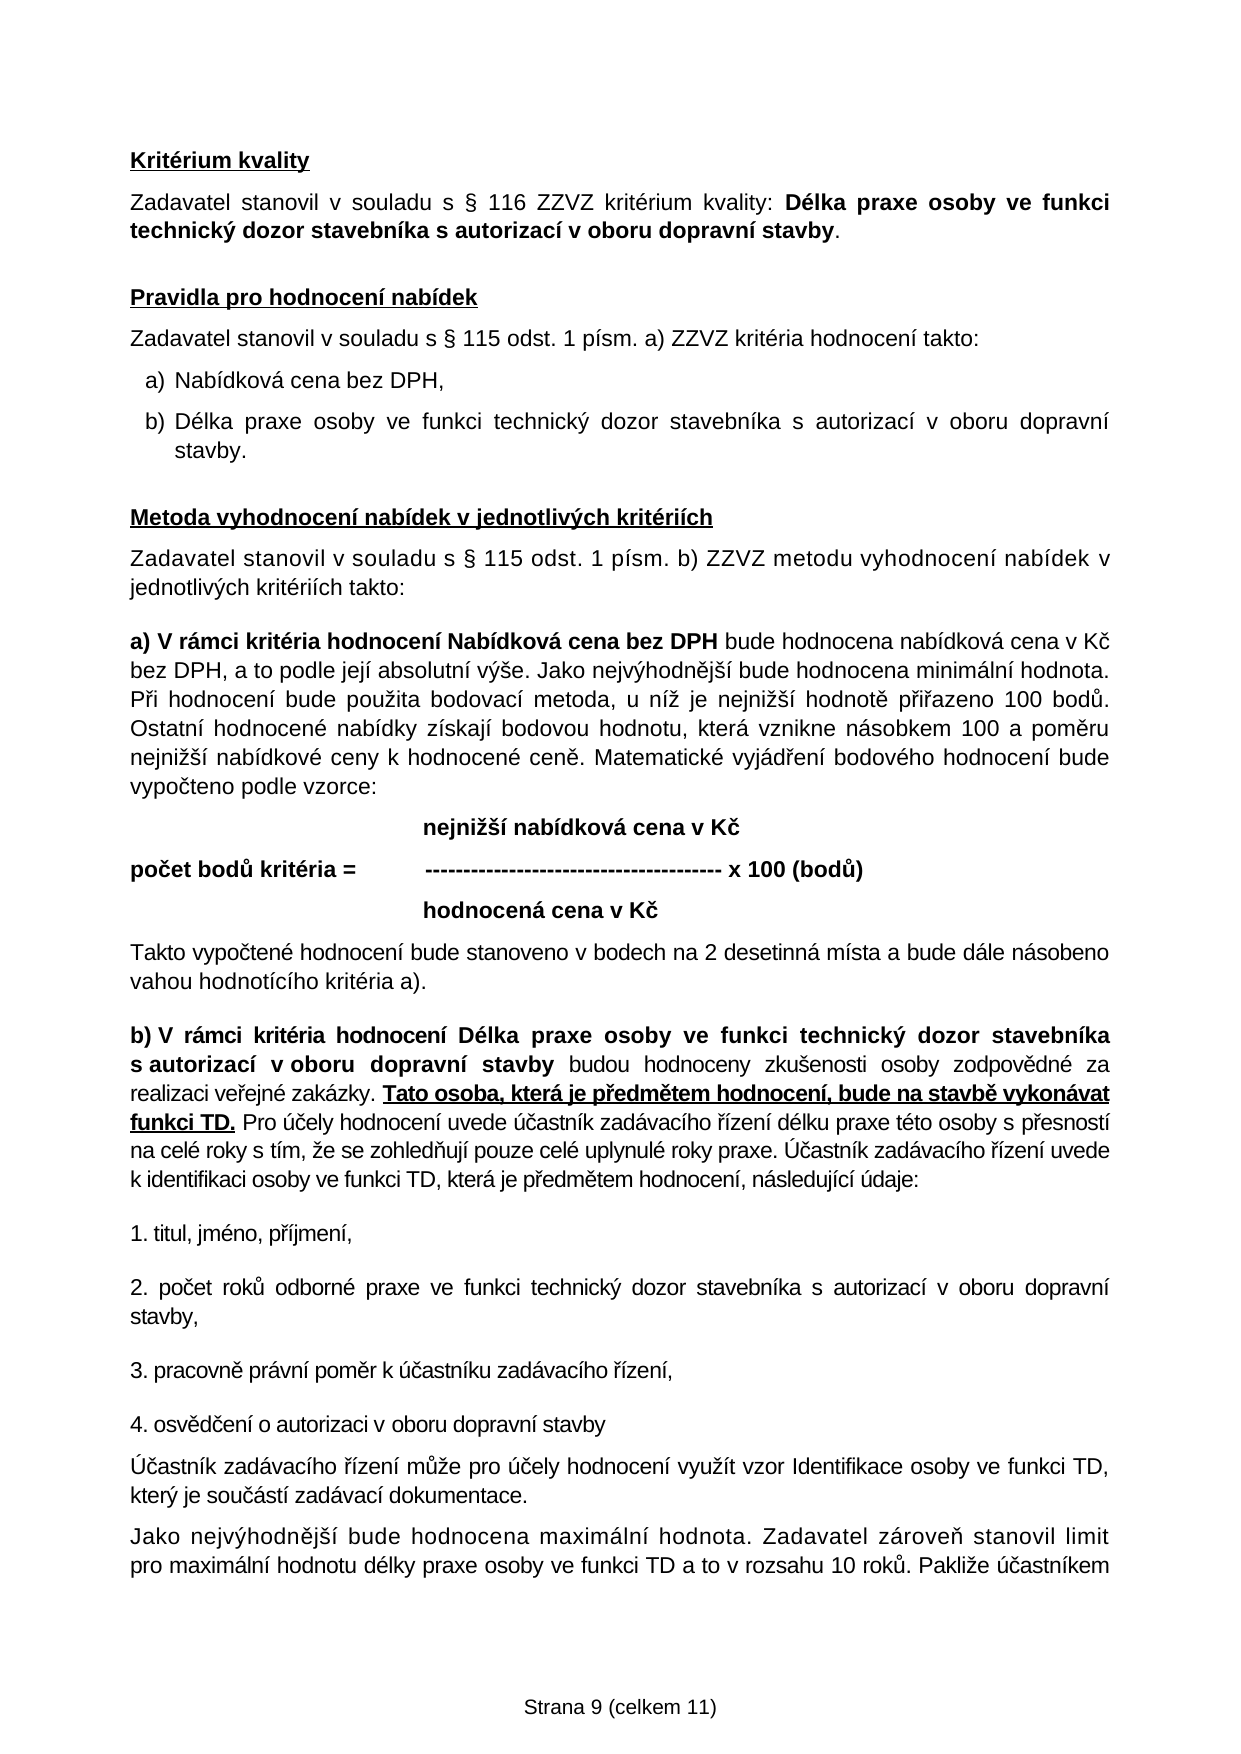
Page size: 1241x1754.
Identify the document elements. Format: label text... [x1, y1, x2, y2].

text Zadavatel stanovil v souladu s § 115 odst. 1 písm. a) ZZVZ kritéria hodnocení takto: [130, 325, 1110, 352]
text Účastník zadávacího řízení může pro účely hodnocení využít vzor Identifikace osoby ve funkci TD, který je součástí zadávací dokumentace. [130, 1453, 1110, 1508]
text 4. osvědčení o autorizaci v oboru dopravní stavby [130, 1411, 1110, 1438]
text Zadavatel stanovil v souladu s § 116 ZZVZ kritérium kvality: Délka praxe osoby ve funkci technický dozor stavebníka s autorizací v oboru dopravní stavby. [130, 188, 1110, 244]
text 1. titul, jméno, příjmení, [130, 1220, 1110, 1247]
text b) V rámci kritéria hodnocení Délka praxe osoby ve funkci technický dozor stavebníka s autorizací v oboru dopravní stavby budou hodnoceny zkušenosti osoby zodpovědné za realizaci veřejné zakázky. Tato osoba, která je předmětem hodnocení, bude na stavbě vykonávat funkci TD. Pro účely hodnocení uvede účastník zadávacího řízení délku praxe této osoby s přesností na celé roky s tím, že se zohledňují pouze celé uplynulé roky praxe. Účastník zadávacího řízení uvede k identifikaci osoby ve funkci TD, která je předmětem hodnocení, následující údaje: [130, 1022, 1110, 1193]
text Metoda vyhodnocení nabídek v jednotlivých kritériích [130, 504, 1110, 530]
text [130, 1523, 1110, 1578]
text počet bodů kritéria = --------------------------------------- x 100 (bodů) [130, 856, 1110, 882]
text Takto vypočtené hodnocení bude stanoveno v bodech na 2 desetinná místa a bude dále násobeno vahou hodnotícího kritéria a). [130, 939, 1110, 994]
text nejnižší nabídková cena v Kč [130, 814, 1110, 841]
text Pravidla pro hodnocení nabídek [130, 284, 1110, 310]
text a) Nabídková cena bez DPH, [145, 367, 1110, 393]
text 2. počet roků odborné praxe ve funkci technický dozor stavebníka s autorizací v oboru dopravní stavby, [130, 1274, 1110, 1330]
text 3. pracovně právní poměr k účastníku zadávacího řízení, [130, 1357, 1110, 1384]
text a) V rámci kritéria hodnocení Nabídková cena bez DPH bude hodnocena nabídková cena v Kč bez DPH, a to podle její absolutní výše. Jako nejvýhodnější bude hodnocena minimální hodnota. Při hodnocení bude použita bodovací metoda, u níž je nejnižší hodnotě přiřazeno 100 bodů. Ostatní hodnocené nabídky získají bodovou hodnotu, která vznikne násobkem 100 a poměru nejnižší nabídkové ceny k hodnocené ceně. Matematické vyjádření bodového hodnocení bude vypočteno podle vzorce: [130, 628, 1110, 799]
text hodnocená cena v Kč [130, 897, 1110, 924]
text Kritérium kvality [130, 147, 1110, 173]
text b) Délka praxe osoby ve funkci technický dozor stavebníka s autorizací v oboru dopravní stavby. [145, 408, 1110, 464]
text Zadavatel stanovil v souladu s § 115 odst. 1 písm. b) ZZVZ metodu vyhodnocení nabídek v jednotlivých kritériích takto: [130, 545, 1110, 601]
